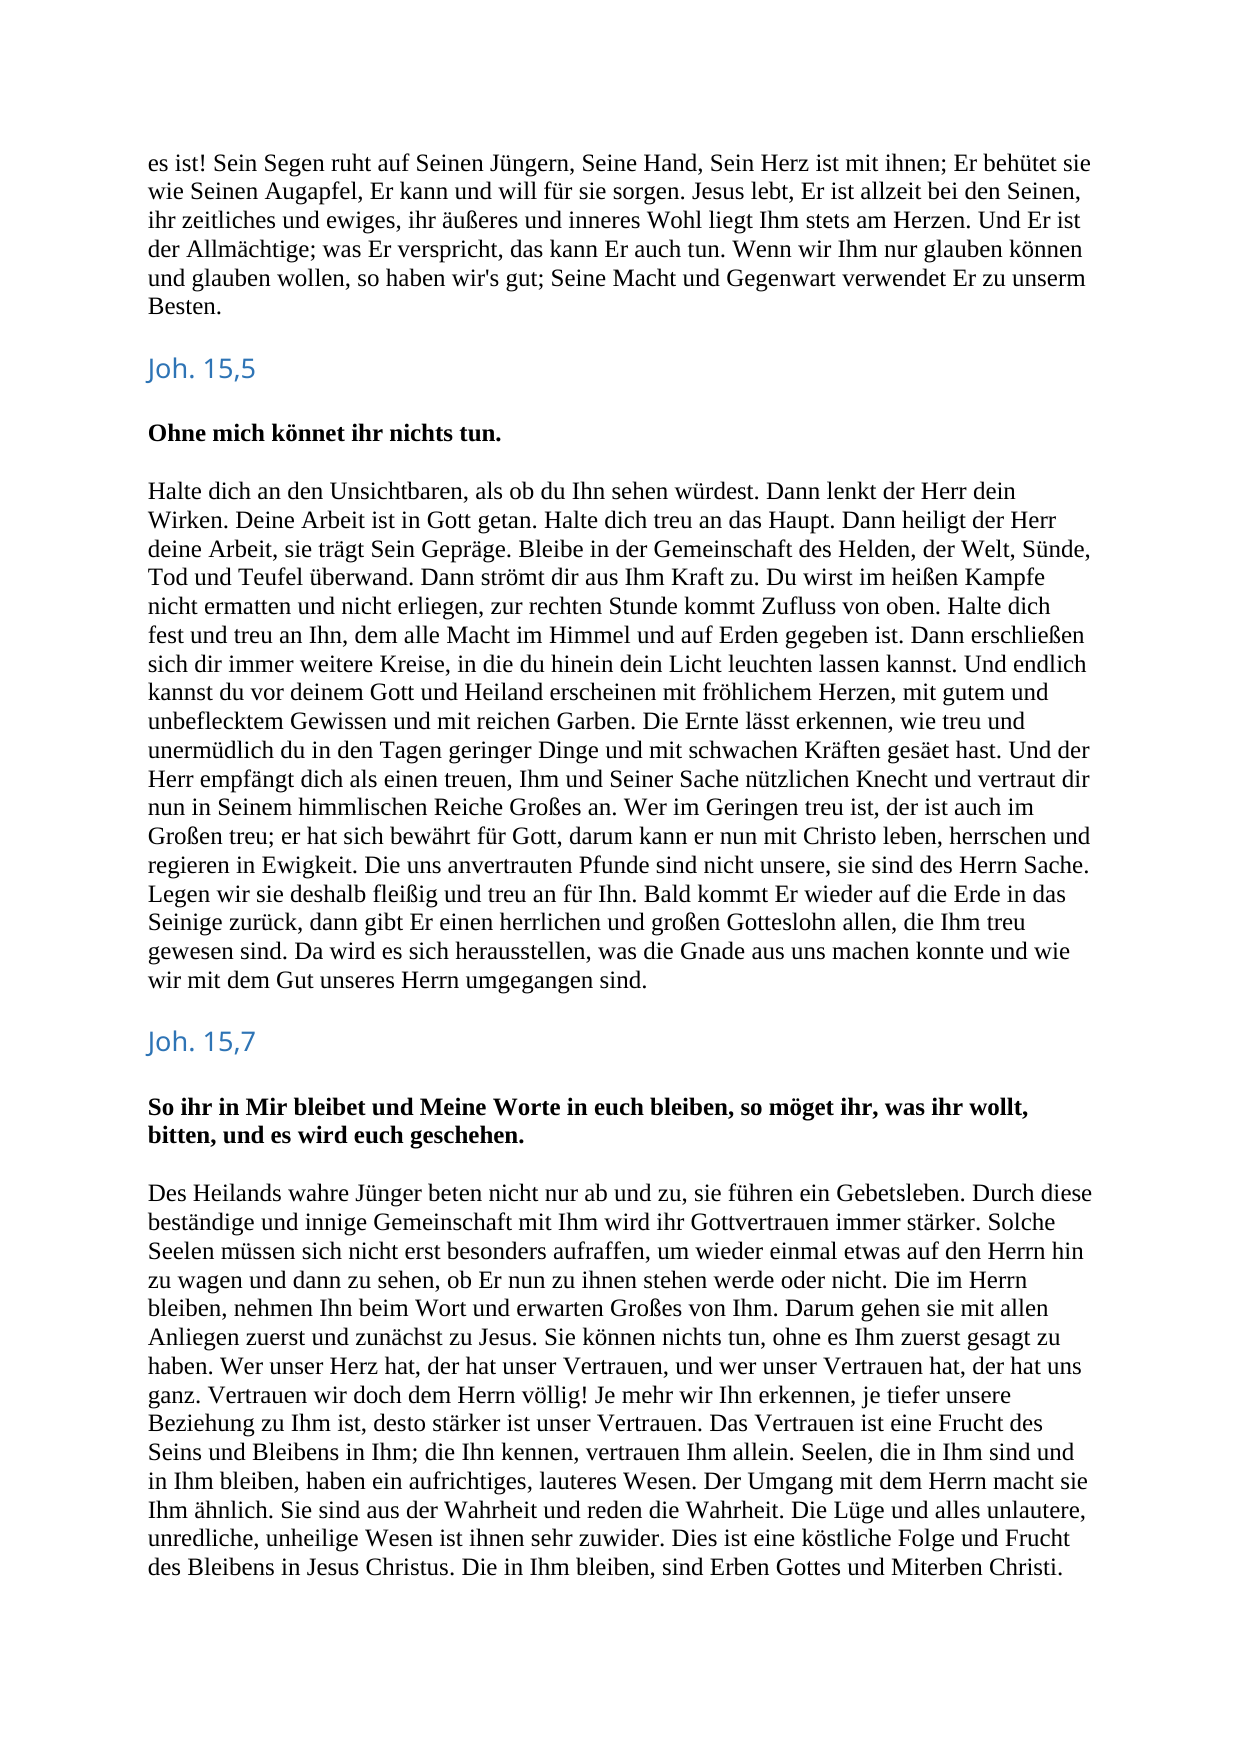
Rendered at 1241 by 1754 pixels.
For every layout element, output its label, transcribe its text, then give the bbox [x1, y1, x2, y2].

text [148, 148, 1093, 320]
subtitle Joh. 15,7 [148, 1023, 1093, 1060]
subtitle Joh. 15,5 [148, 349, 1093, 386]
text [148, 1178, 1093, 1581]
text Halte dich an den Unsichtbaren, als ob du Ihn sehen würdest. Dann lenkt der Herr dein Wirken. Deine Arbeit ist in Gott getan. Halte dich treu an das Haupt. Dann heiligt der Herr deine Arbeit, sie trägt Sein Gepräge. Bleibe in der Gemeinschaft des Helden, der Welt, Sünde, Tod und Teufel überwand. Dann strömt dir aus Ihm Kraft zu. Du wirst im heißen Kampfe nicht ermatten und nicht erliegen, zur rechten Stunde kommt Zufluss von oben. Halte dich fest und treu an Ihn, dem alle Macht im Himmel und auf Erden gegeben ist. Dann erschließen sich dir immer weitere Kreise, in die du hinein dein Licht leuchten lassen kannst. Und endlich kannst du vor deinem Gott und Heiland erscheinen mit fröhlichem Herzen, mit gutem und unbeflecktem Gewissen und mit reichen Garben. Die Ernte lässt erkennen, wie treu und unermüdlich du in den Tagen geringer Dinge und mit schwachen Kräften gesäet hast. Und der Herr empfängt dich als einen treuen, Ihm und Seiner Sache nützlichen Knecht und vertraut dir nun in Seinem himmlischen Reiche Großes an. Wer im Geringen treu ist, der ist auch im Großen treu; er hat sich bewährt für Gott, darum kann er nun mit Christo leben, herrschen und regieren in Ewigkeit. Die uns anvertrauten Pfunde sind nicht unsere, sie sind des Herrn Sache. Legen wir sie deshalb fleißig und treu an für Ihn. Bald kommt Er wieder auf die Erde in das Seinige zurück, dann gibt Er einen herrlichen und großen Gotteslohn allen, die Ihm treu gewesen sind. Da wird es sich herausstellen, was die Gnade aus uns machen konnte und wie wir mit dem Gut unseres Herrn umgegangen sind. [148, 476, 1093, 994]
text Ohne mich könnet ihr nichts tun. [148, 418, 1093, 447]
text So ihr in Mir bleibet und Meine Worte in euch bleiben, so möget ihr, was ihr wollt, bitten, und es wird euch geschehen. [148, 1092, 1093, 1149]
